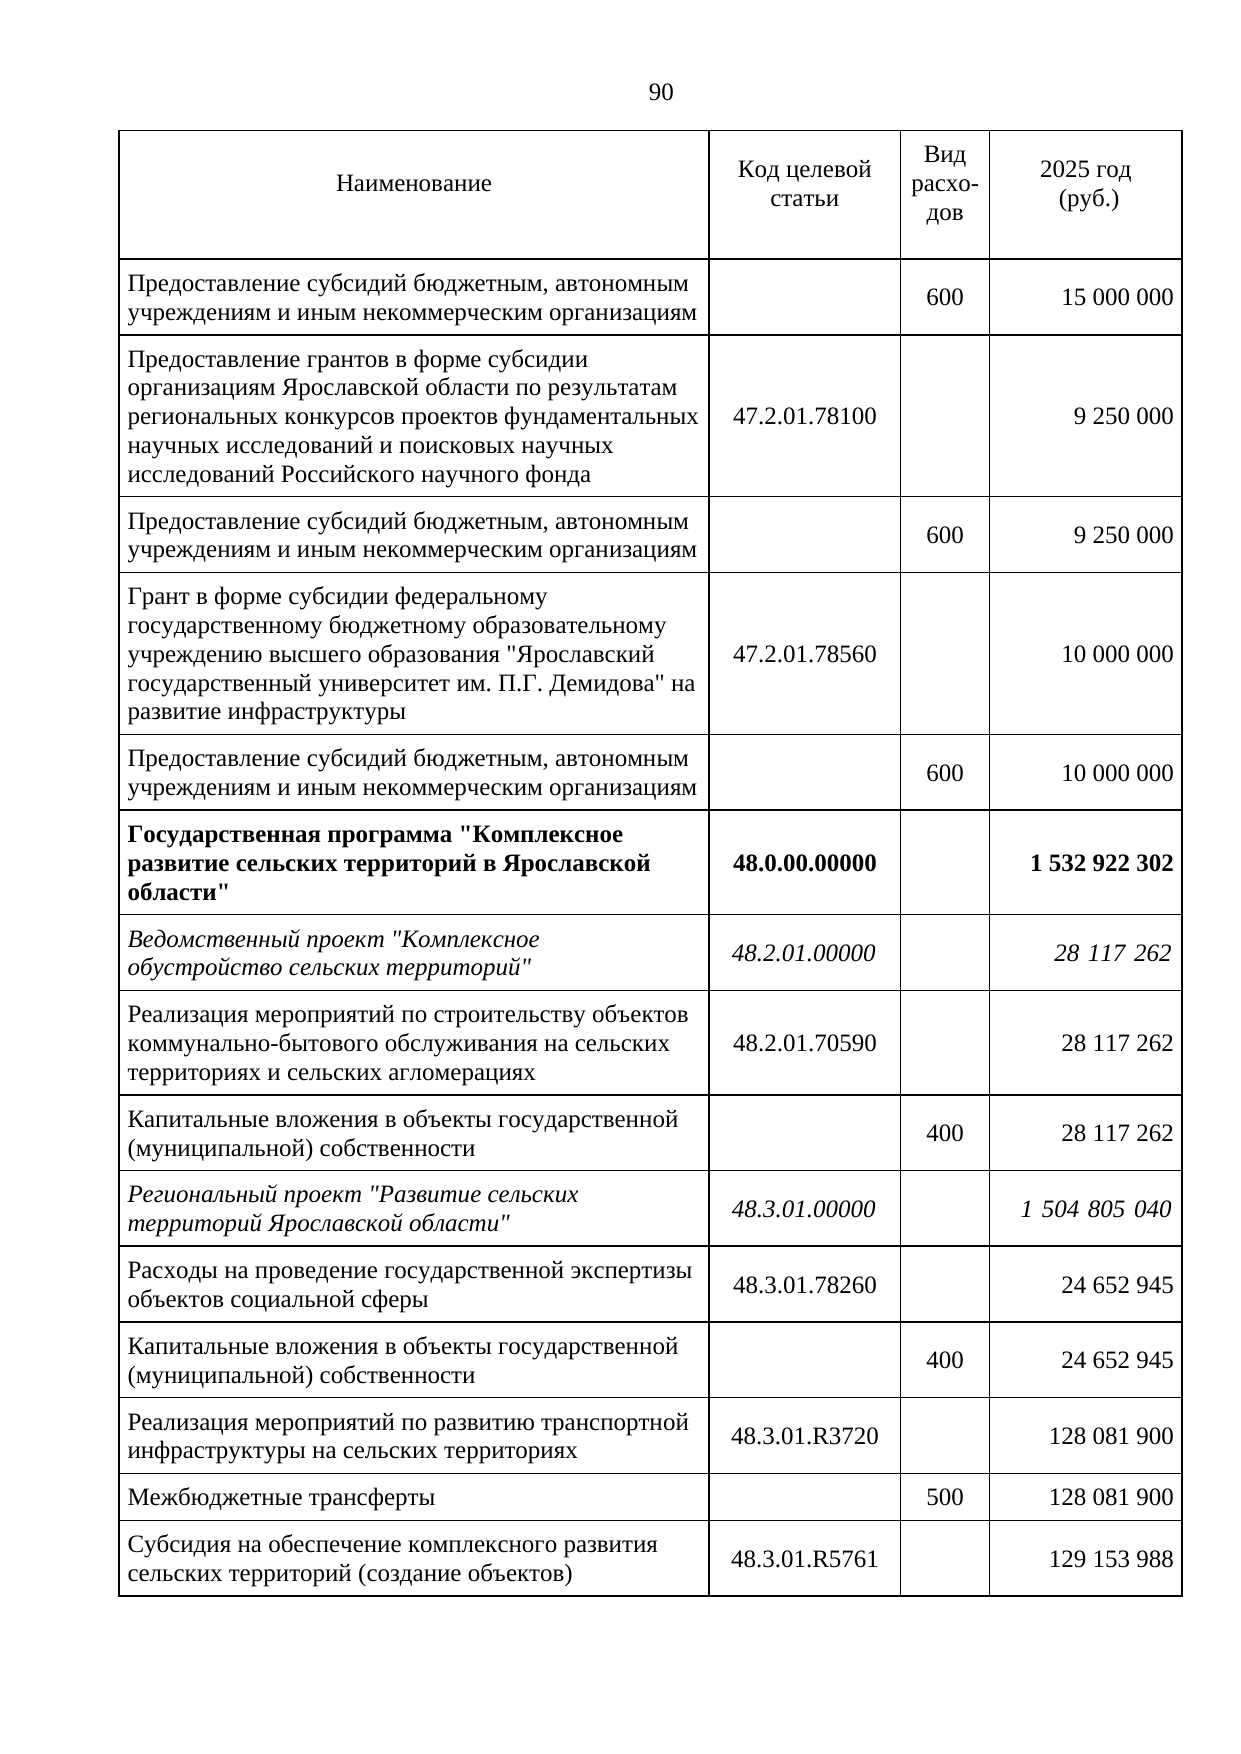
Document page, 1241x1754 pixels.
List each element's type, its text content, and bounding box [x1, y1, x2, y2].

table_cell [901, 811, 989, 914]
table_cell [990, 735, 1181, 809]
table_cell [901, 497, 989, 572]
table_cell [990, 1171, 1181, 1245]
table_header Код целевой статьи [710, 131, 900, 258]
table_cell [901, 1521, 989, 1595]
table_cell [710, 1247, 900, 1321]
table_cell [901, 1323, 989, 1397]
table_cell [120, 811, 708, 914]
table_header Вид расхо-дов [901, 131, 989, 258]
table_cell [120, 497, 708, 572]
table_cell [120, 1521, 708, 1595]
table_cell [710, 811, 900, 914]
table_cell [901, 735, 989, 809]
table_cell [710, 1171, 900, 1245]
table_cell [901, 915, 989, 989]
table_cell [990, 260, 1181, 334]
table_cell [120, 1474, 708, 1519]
table_header Наименование [120, 131, 708, 258]
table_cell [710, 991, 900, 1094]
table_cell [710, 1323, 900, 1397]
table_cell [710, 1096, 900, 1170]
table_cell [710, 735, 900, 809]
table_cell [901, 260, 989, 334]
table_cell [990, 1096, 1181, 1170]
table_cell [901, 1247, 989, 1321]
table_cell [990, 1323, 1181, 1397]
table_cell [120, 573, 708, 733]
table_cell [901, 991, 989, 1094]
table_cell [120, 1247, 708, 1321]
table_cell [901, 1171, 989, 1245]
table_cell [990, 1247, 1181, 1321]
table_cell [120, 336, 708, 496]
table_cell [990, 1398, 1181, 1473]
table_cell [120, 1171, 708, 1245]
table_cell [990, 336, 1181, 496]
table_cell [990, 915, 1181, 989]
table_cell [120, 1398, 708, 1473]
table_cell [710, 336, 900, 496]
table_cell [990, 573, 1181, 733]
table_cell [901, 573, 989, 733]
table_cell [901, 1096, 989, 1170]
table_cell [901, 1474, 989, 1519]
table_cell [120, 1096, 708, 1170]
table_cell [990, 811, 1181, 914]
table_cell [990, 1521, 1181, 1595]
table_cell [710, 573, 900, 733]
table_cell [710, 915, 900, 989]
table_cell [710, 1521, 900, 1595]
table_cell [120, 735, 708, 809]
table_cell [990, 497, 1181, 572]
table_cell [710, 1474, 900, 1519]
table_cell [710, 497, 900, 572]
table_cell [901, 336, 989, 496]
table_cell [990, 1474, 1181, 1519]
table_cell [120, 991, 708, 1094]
table_header 2025 год (руб.) [990, 131, 1181, 258]
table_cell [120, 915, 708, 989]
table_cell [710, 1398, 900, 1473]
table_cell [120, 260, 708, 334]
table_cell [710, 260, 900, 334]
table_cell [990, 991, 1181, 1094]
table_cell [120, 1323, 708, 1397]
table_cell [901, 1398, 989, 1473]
